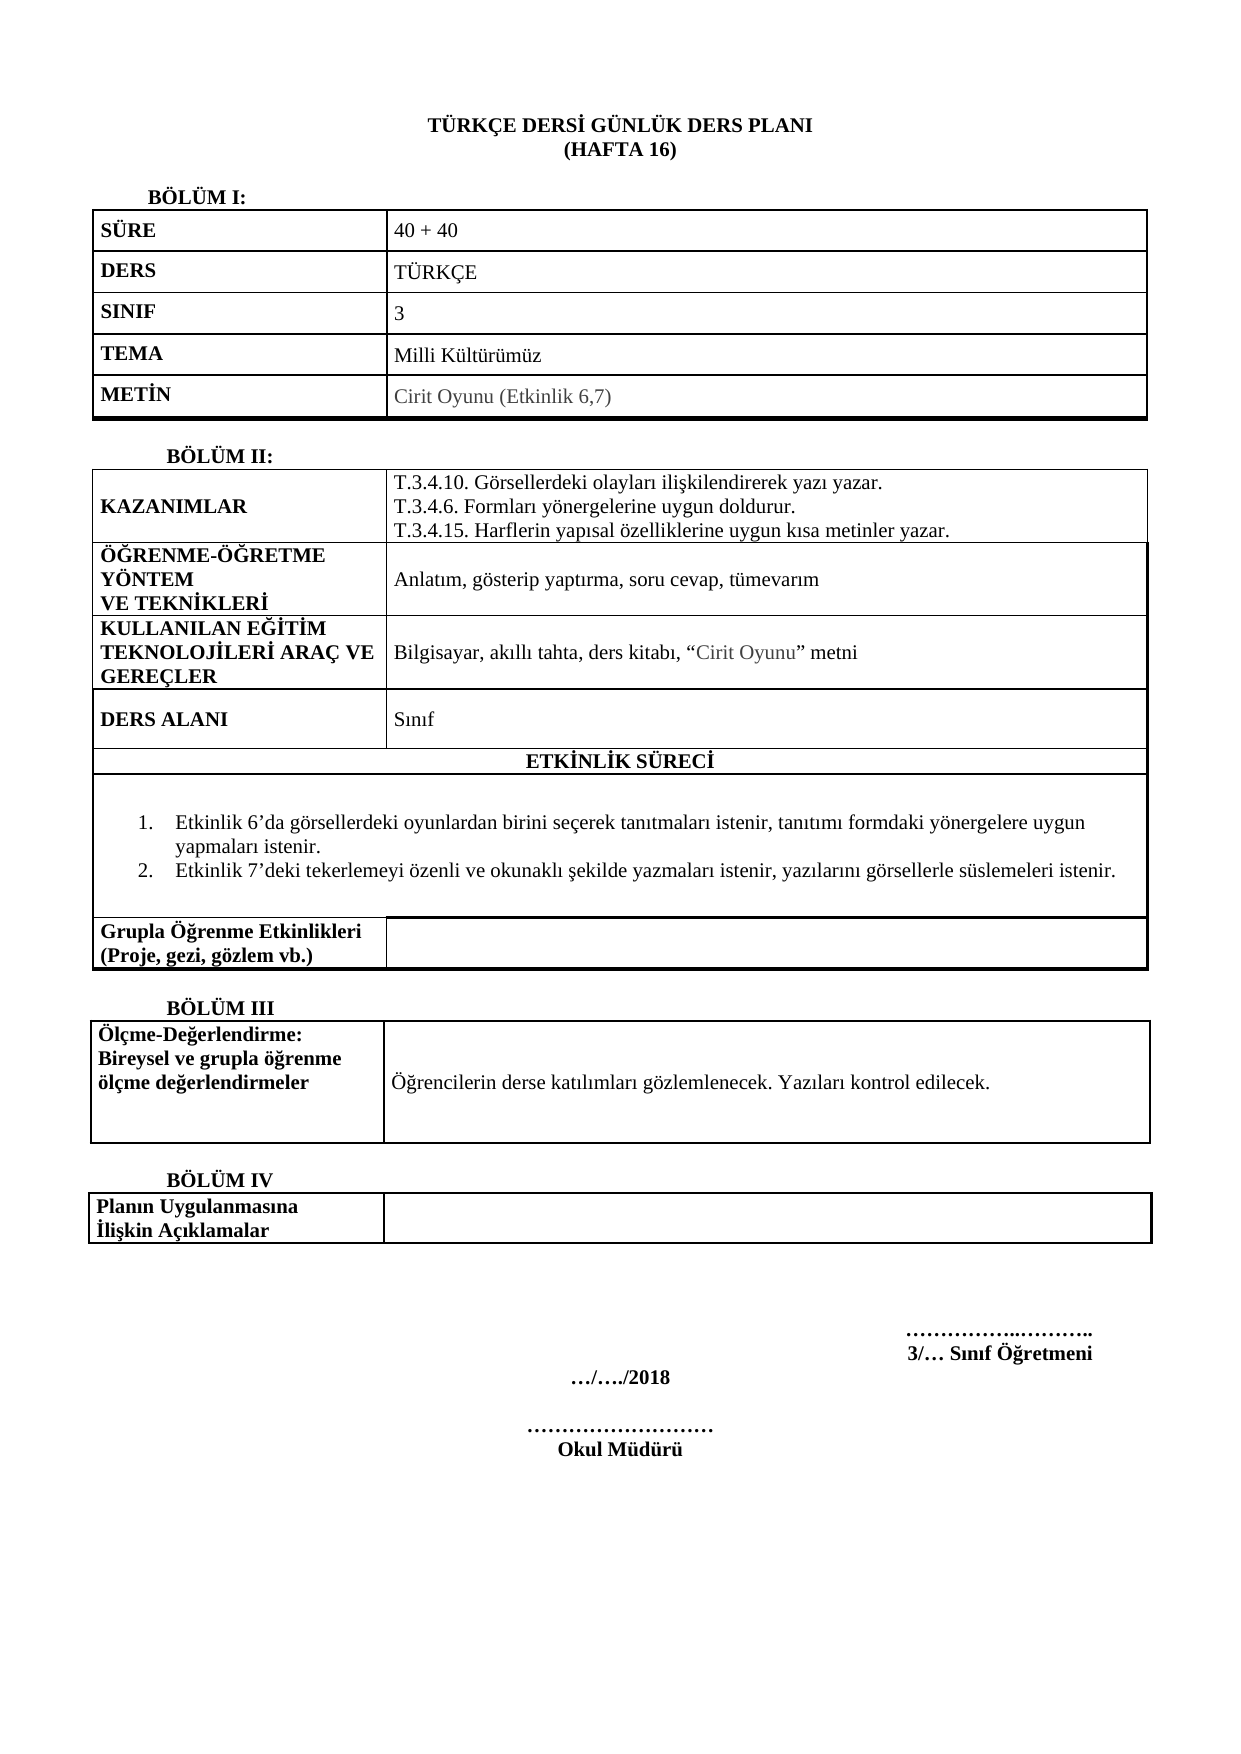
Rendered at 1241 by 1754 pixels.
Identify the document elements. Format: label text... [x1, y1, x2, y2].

text ……………………… [148, 1413, 1092, 1437]
text BÖLÜM I: [148, 185, 1092, 209]
table_cell Etkinlik 6’da görsellerdeki oyunlardan birini seçerek tanıtmaları istenir, tanıtımı formdaki yönergelere uygun yapmaları istenir. Etkinlik 7’deki tekerlemeyi özenli ve okunaklı şekilde yazmaları istenir, yazılarını görsellerle süslemeleri istenir. [94, 775, 1146, 916]
table_cell Milli Kültürümüz [388, 335, 1146, 374]
table_cell Bilgisayar, akıllı tahta, ders kitabı, “Cirit Oyunu” metni [387, 616, 1146, 688]
subtitle BÖLÜM IV [148, 1168, 1092, 1192]
text BÖLÜM II: [148, 444, 1092, 468]
table_cell 3 [388, 293, 1146, 333]
text Okul Müdürü [148, 1437, 1092, 1461]
table_header 40 + 40 [388, 211, 1146, 250]
table_cell SINIF [94, 293, 386, 333]
table_cell Grupla Öğrenme Etkinlikleri (Proje, gezi, gözlem vb.) [94, 918, 386, 967]
table_header SÜRE [94, 211, 386, 250]
text ……………..……….. [148, 1317, 1092, 1341]
table_cell Sınıf [387, 690, 1146, 748]
table_cell Cirit Oyunu (Etkinlik 6,7) [388, 376, 1146, 416]
text 3/… Sınıf Öğretmeni [148, 1341, 1092, 1365]
table_cell ETKİNLİK SÜRECİ [94, 749, 1146, 773]
table_cell TEMA [94, 335, 386, 374]
table_header KAZANIMLAR [93, 470, 386, 542]
text …/…./2018 [148, 1365, 1092, 1389]
table_cell [387, 919, 1146, 967]
table_cell DERS ALANI [94, 690, 386, 748]
table_cell TÜRKÇE [388, 252, 1146, 292]
text TÜRKÇE DERSİ GÜNLÜK DERS PLANI [148, 113, 1092, 137]
text (HAFTA 16) [148, 137, 1092, 161]
table_cell ÖĞRENME-ÖĞRETME YÖNTEM VE TEKNİKLERİ [93, 543, 386, 615]
table_cell METİN [94, 376, 386, 416]
table_header T.3.4.10. Görsellerdeki olayları ilişkilendirerek yazı yazar. T.3.4.6. Formları yönergelerine uygun doldurur. T.3.4.15. Harflerin yapısal özelliklerine uygun kısa metinler yazar. [387, 470, 1147, 542]
table_cell KULLANILAN EĞİTİM TEKNOLOJİLERİ ARAÇ VE GEREÇLER [93, 616, 386, 688]
table_header [385, 1194, 1150, 1242]
table_cell DERS [94, 252, 386, 292]
table_header Ölçme-Değerlendirme: Bireysel ve grupla öğrenme ölçme değerlendirmeler [92, 1022, 383, 1142]
subtitle BÖLÜM III [148, 995, 1092, 1019]
table_cell Anlatım, gösterip yaptırma, soru cevap, tümevarım [387, 543, 1146, 615]
table_header Öğrencilerin derse katılımları gözlemlenecek. Yazıları kontrol edilecek. [385, 1022, 1149, 1142]
table_header Planın Uygulanmasına İlişkin Açıklamalar [90, 1194, 383, 1242]
